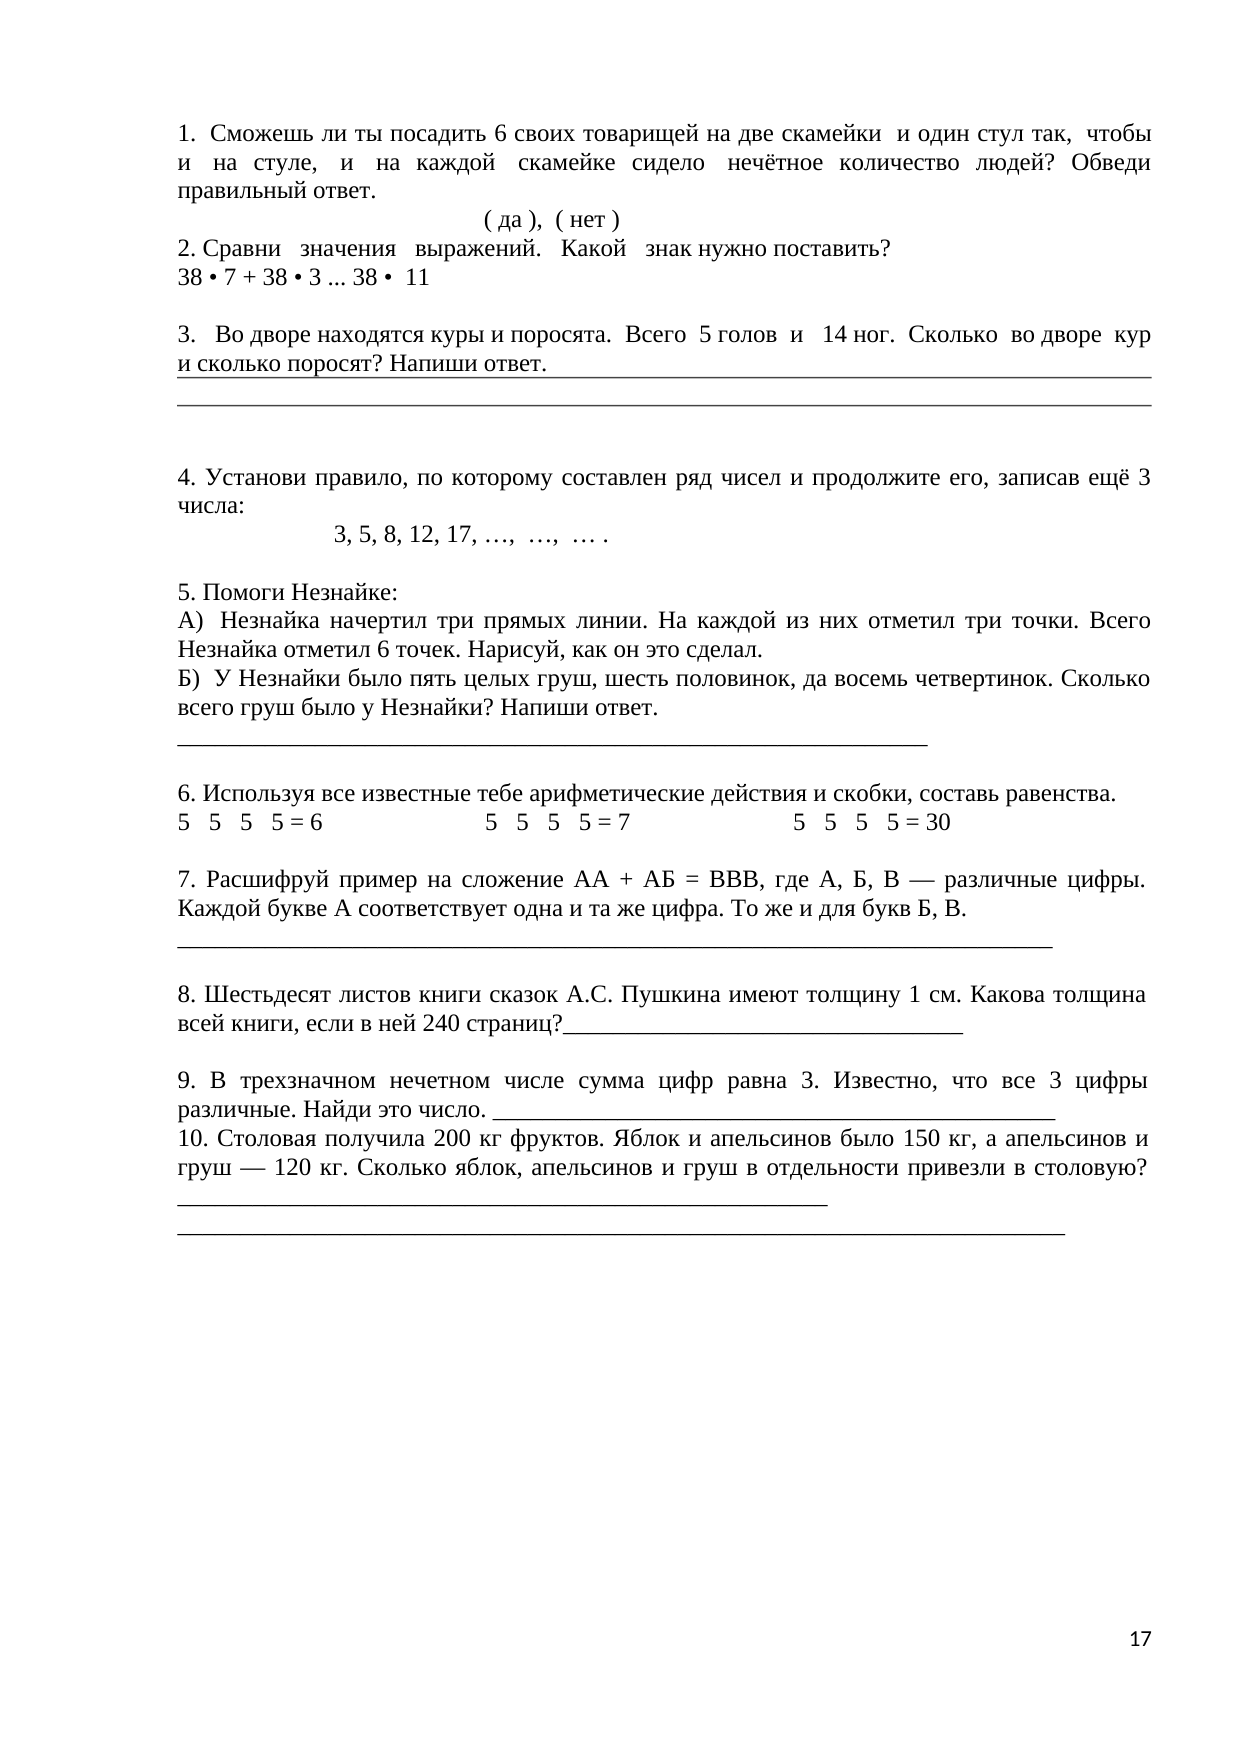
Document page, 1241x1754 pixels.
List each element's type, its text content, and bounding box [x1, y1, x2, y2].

text 38 • 7 + 38 • 3 ... 38 • 11 [177, 262, 1152, 291]
text ( да ), ( нет ) [177, 204, 1152, 233]
text 3. Во дворе находятся куры и поросята. Всего 5 голов и 14 ног. Сколько во дворе кур и сколько поросят? Напиши ответ. [177, 319, 1152, 376]
text Б) У Незнайки было пять целых груш, шесть половинок, да восемь четвертинок. Сколько всего груш было у Незнайки? Напиши ответ. [177, 663, 1152, 720]
text 10. Столовая получила 200 кг фруктов. Яблок и апельсинов было 150 кг, а апельсинов и груш — 120 кг. Сколько яблок, апельсинов и груш в отдельности привезли в столовую?____________________________________________________ [177, 1123, 1149, 1209]
text 7. Расшифруй пример на сложение АА + АБ = ВВВ, где А, Б, В — различные цифры. Каждой букве А соответствует одна и та же цифра. То же и для букв Б, В. [177, 864, 1147, 922]
text ____________________________________________________________ [177, 720, 1152, 749]
text ______________________________________________________________________ [177, 922, 1147, 950]
text 6. Используя все известные тебе арифметические действия и скобки, составь равенства. [177, 778, 1152, 807]
text 5. Помоги Незнайке: [177, 577, 1152, 605]
text 3, 5, 8, 12, 17, …, …, … . [177, 519, 1152, 548]
text 5 5 5 5 = 6 5 5 5 5 = 7 5 5 5 5 = 30 [177, 807, 1152, 835]
text 2. Сравни значения выражений. Какой знак нужно поставить? [177, 233, 1152, 262]
text А) Незнайка начертил три прямых линии. На каждой из них отметил три точки. Всего Незнайка отметил 6 точек. Нарисуй, как он это сделал. [177, 605, 1152, 663]
text 9. В трехзначном нечетном числе сумма цифр равна 3. Известно, что все 3 цифры различные. Найди это число. _____________________________________________ [177, 1065, 1149, 1123]
text 4. Установи правило, по которому составлен ряд чисел и продолжите его, записав ещё 3 числа: [177, 462, 1152, 519]
text 1. Сможешь ли ты посадить 6 своих товарищей на две скамейки и один стул так, чтобы и на стуле, и на каждой скамейке сидело нечётное количество людей? Обведи правильный ответ. [177, 118, 1152, 204]
text 8. Шестьдесят листов книги сказок А.С. Пушкина имеют толщину 1 см. Какова толщина всей книги, если в ней 240 страниц?________________________________ [177, 979, 1147, 1037]
text _______________________________________________________________________ [177, 1209, 1149, 1238]
